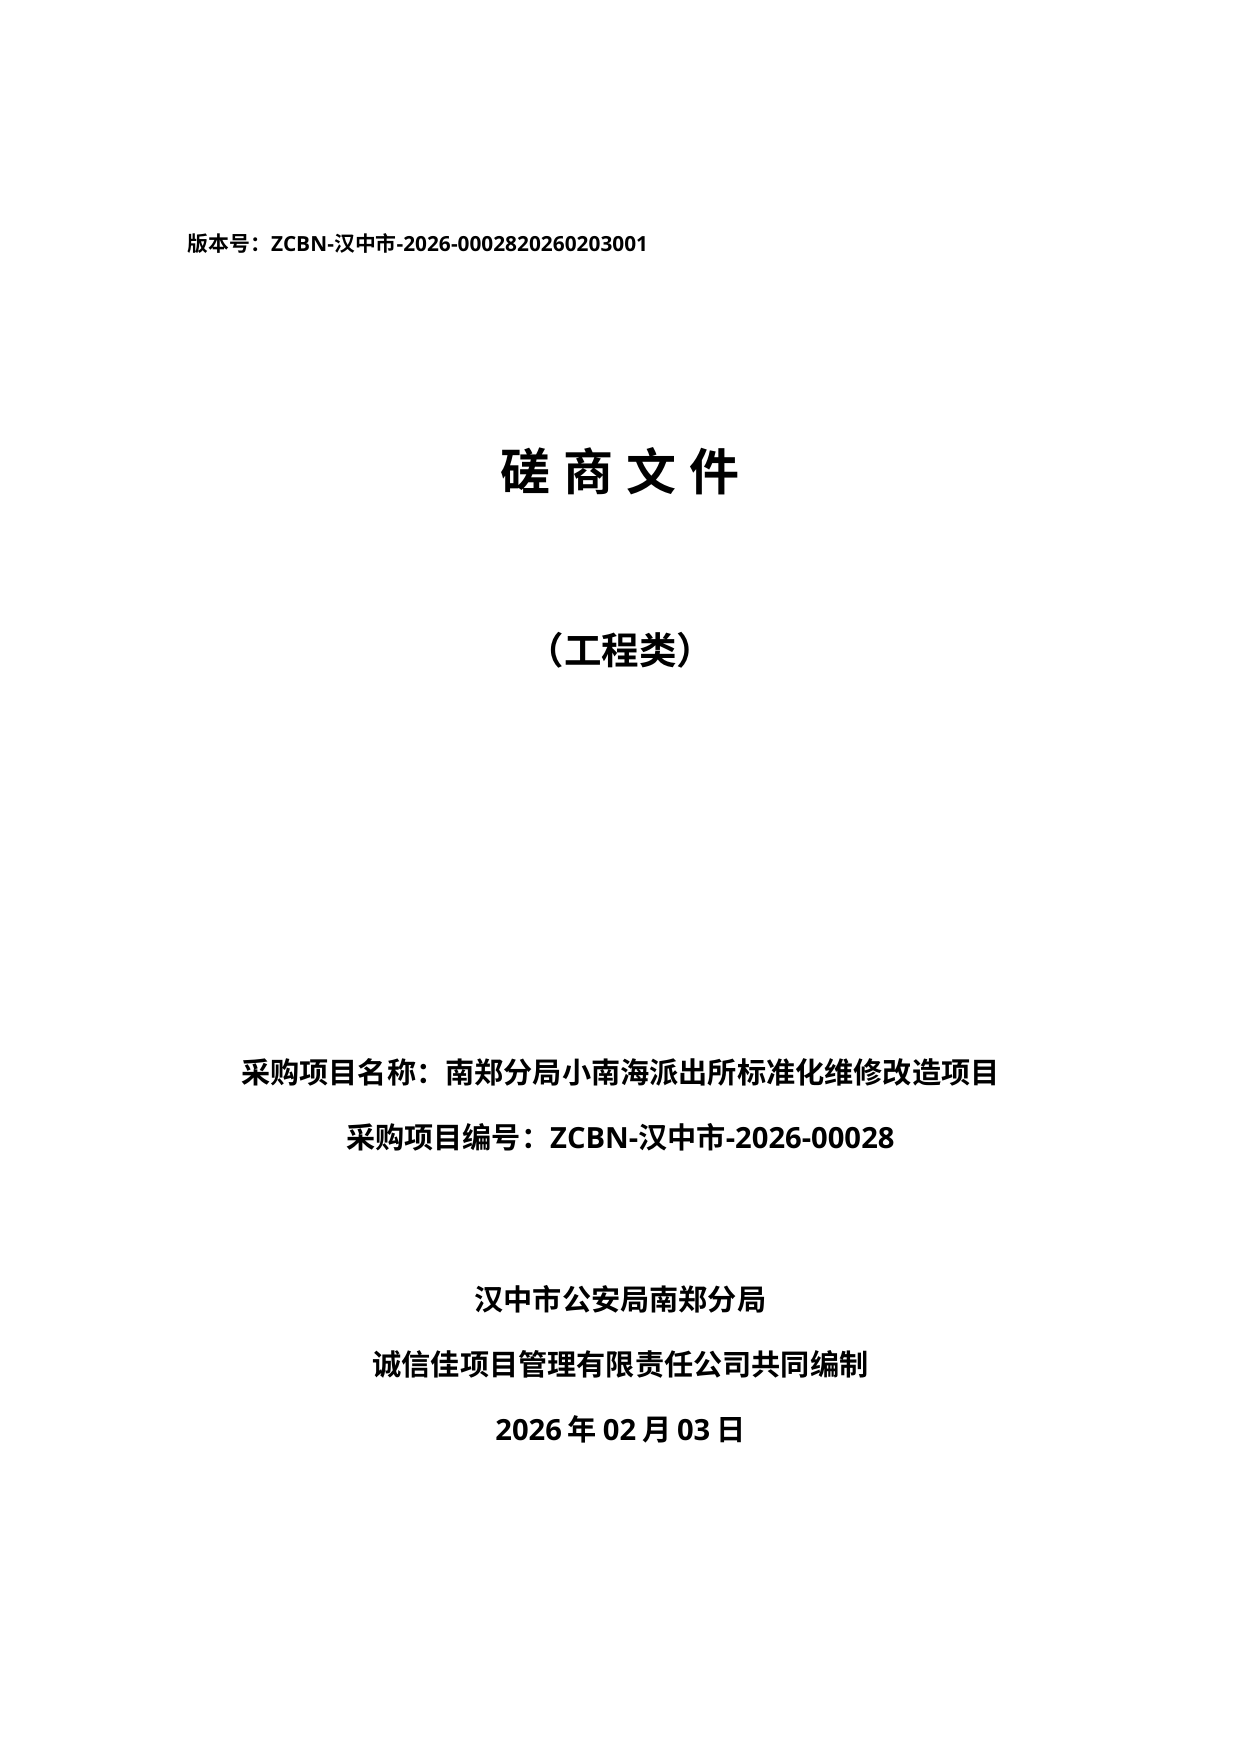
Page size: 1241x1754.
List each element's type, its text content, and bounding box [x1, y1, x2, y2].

text 诚信佳项目管理有限责任公司共同编制 [187, 1332, 1053, 1397]
text 汉中市公安局南郑分局 [187, 1267, 1053, 1332]
text 2026年02月03日 [187, 1397, 1053, 1462]
text 采购项目编号：ZCBN-汉中市-2026-00028 [187, 1104, 1053, 1267]
text 磋 商 文 件 [187, 422, 1053, 617]
text （工程类） [187, 617, 1053, 1039]
text 版本号：ZCBN-汉中市-2026-0002820260203001 [187, 227, 1053, 422]
text 采购项目名称：南郑分局小南海派出所标准化维修改造项目 [187, 1039, 1053, 1104]
